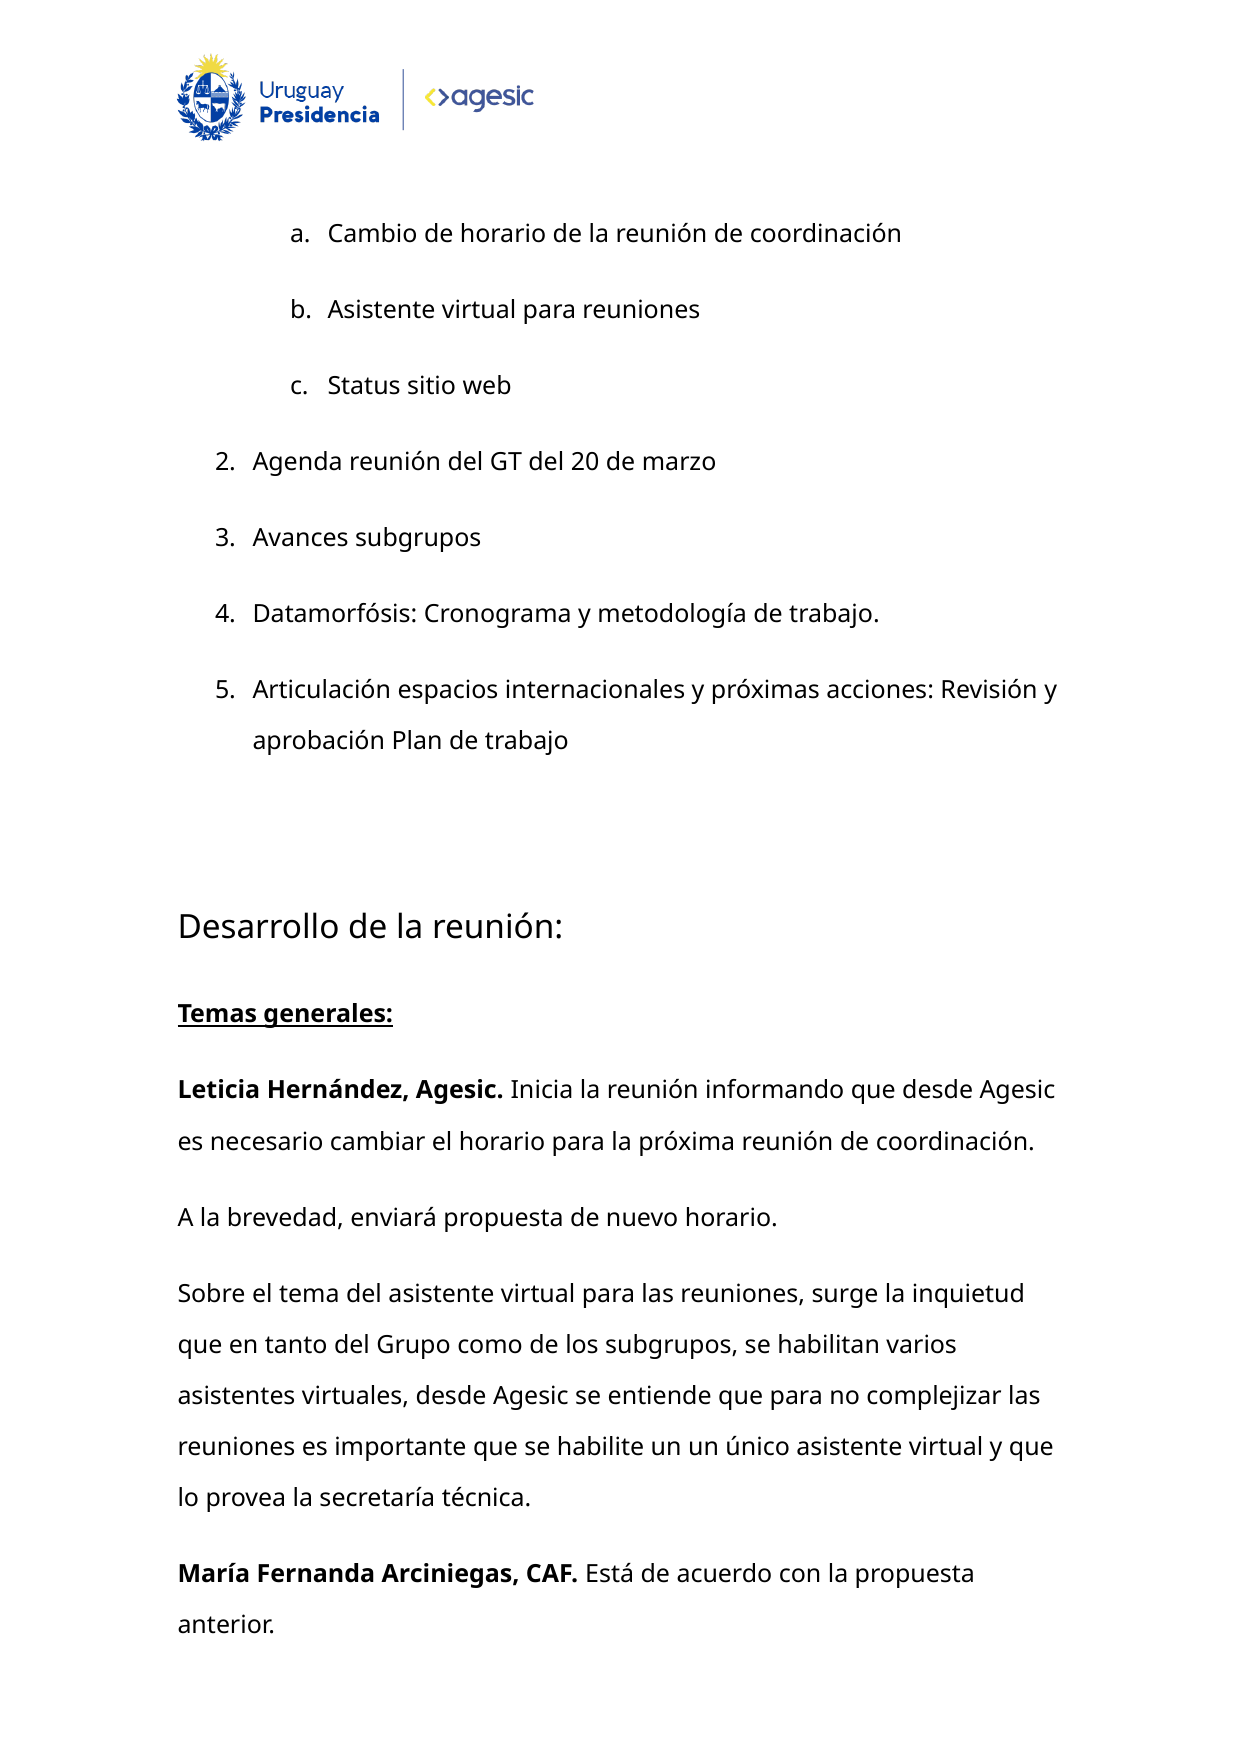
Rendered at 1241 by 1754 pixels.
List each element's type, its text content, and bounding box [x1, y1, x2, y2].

text A la brevedad, enviará propuesta de nuevo horario. [177, 1199, 1063, 1233]
list Agenda reunión del GT del 20 de marzo [215, 444, 1063, 478]
list Cambio de horario de la reunión de coordinación [290, 216, 1063, 249]
list Asistente virtual para reuniones [290, 292, 1063, 326]
text Desarrollo de la reunión: [177, 903, 1063, 948]
list Avances subgrupos [215, 520, 1063, 554]
picture [176, 51, 534, 143]
list Status sitio web [290, 368, 1063, 402]
text Leticia Hernández, Agesic. Inicia la reunión informando que desde Agesic es necesario cambiar el horario para la próxima reunión de coordinación. [177, 1072, 1063, 1157]
list Articulación espacios internacionales y próximas acciones: Revisión y aprobación Plan de trabajo [215, 672, 1063, 757]
list Datamorfósis: Cronograma y metodología de trabajo. [215, 596, 1063, 630]
text Sobre el tema del asistente virtual para las reuniones, surge la inquietud que en tanto del Grupo como de los subgrupos, se habilitan varios asistentes virtuales, desde Agesic se entiende que para no complejizar las reuniones es importante que se habilite un un único asistente virtual y que lo provea la secretaría técnica. [177, 1275, 1063, 1513]
text Temas generales: [177, 996, 1063, 1030]
text María Fernanda Arciniegas, CAF. Está de acuerdo con la propuesta anterior. [177, 1555, 1063, 1641]
